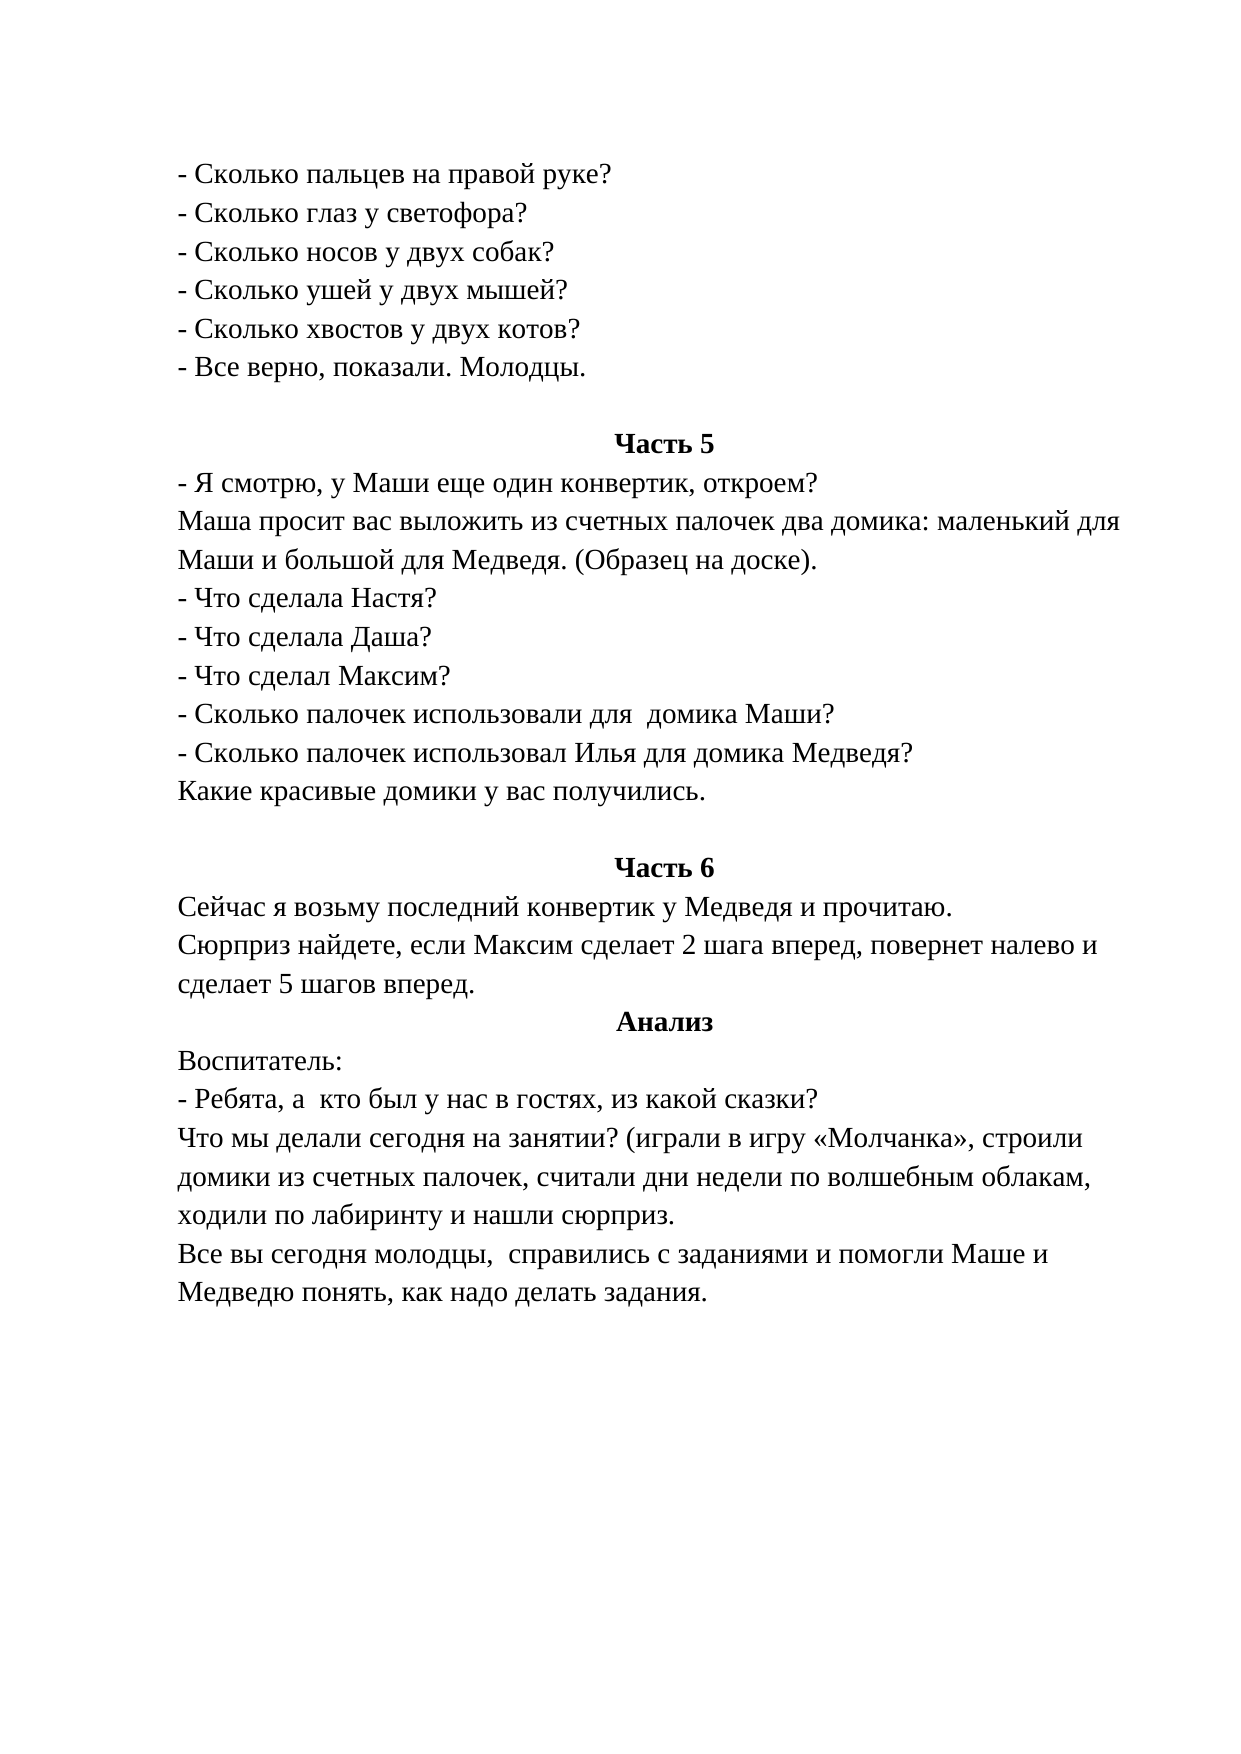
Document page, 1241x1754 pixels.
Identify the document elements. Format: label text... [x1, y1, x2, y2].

text Воспитатель: [177, 1043, 1152, 1077]
text Сюрприз найдете, если Максим сделает 2 шага вперед, повернет налево и сделает 5 шагов вперед. [177, 927, 1152, 999]
text Все вы сегодня молодцы, справились с заданиями и помогли Маше и Медведю понять, как надо делать задания. [177, 1236, 1152, 1308]
text - Что сделала Даша? [177, 619, 1152, 653]
text - Сколько глаз у светофора? [177, 195, 1152, 229]
text - Сколько носов у двух собак? [177, 234, 1152, 267]
text Часть 6 [177, 850, 1152, 884]
text - Что сделал Максим? [177, 658, 1152, 691]
text - Сколько палочек использовали для домика Маши? [177, 696, 1152, 730]
text - Все верно, показали. Молодцы. [177, 349, 1152, 383]
text - Сколько палочек использовал Илья для домика Медведя? [177, 735, 1152, 768]
text Что мы делали сегодня на занятии? (играли в игру «Молчанка», строили домики из счетных палочек, считали дни недели по волшебным облакам, ходили по лабиринту и нашли сюрприз. [177, 1120, 1152, 1231]
text Сейчас я возьму последний конвертик у Медведя и прочитаю. [177, 889, 1152, 922]
text Часть 5 [177, 426, 1152, 460]
text - Сколько ушей у двух мышей? [177, 272, 1152, 306]
text Какие красивые домики у вас получились. [177, 773, 1152, 807]
text - Сколько пальцев на правой руке? [177, 157, 1152, 190]
text - Ребята, а кто был у нас в гостях, из какой сказки? [177, 1082, 1152, 1115]
text - Сколько хвостов у двух котов? [177, 311, 1152, 344]
text Маша просит вас выложить из счетных палочек два домика: маленький для Маши и большой для Медведя. (Образец на доске). [177, 503, 1152, 576]
text - Я смотрю, у Маши еще один конвертик, откроем? [177, 465, 1152, 498]
text - Что сделала Настя? [177, 581, 1152, 614]
text Анализ [177, 1004, 1152, 1038]
